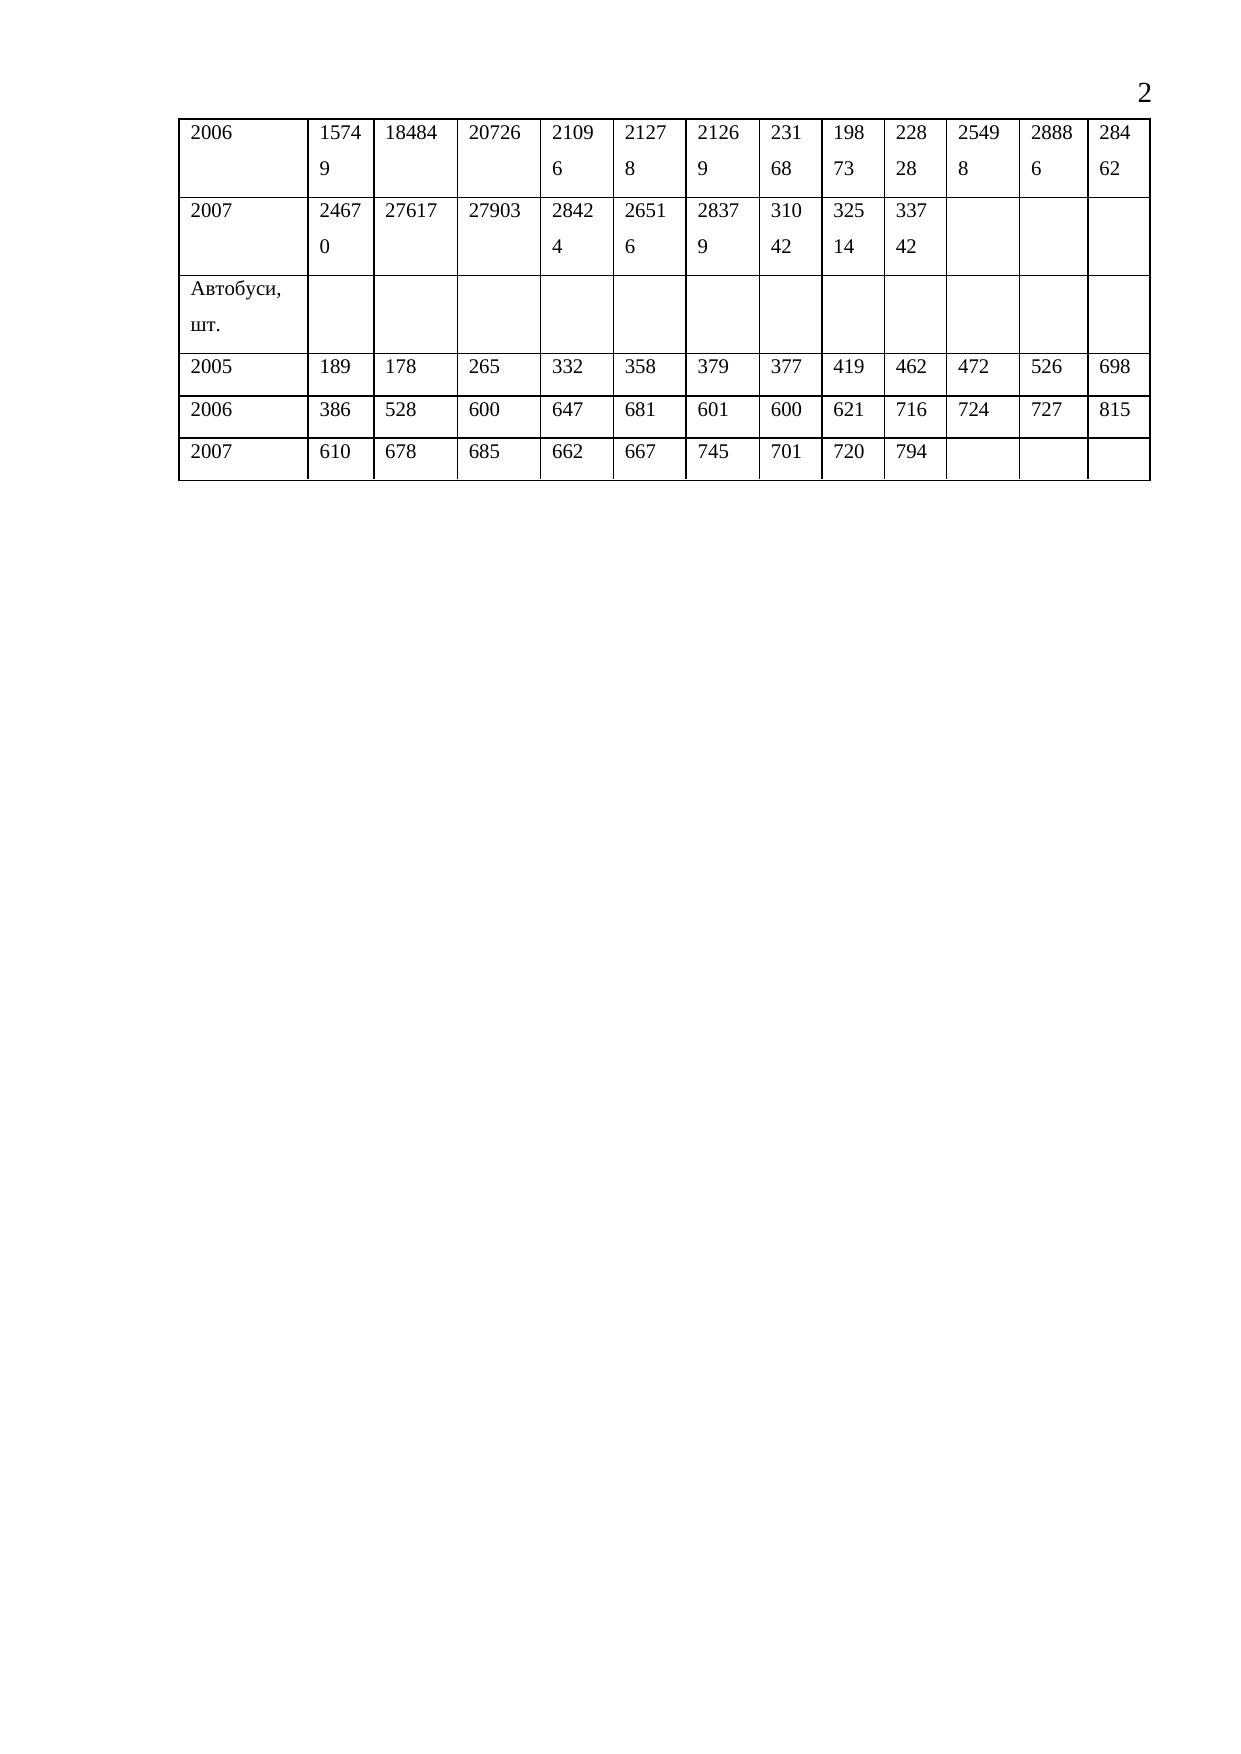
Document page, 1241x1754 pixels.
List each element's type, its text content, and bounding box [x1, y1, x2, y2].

table_cell 610 [309, 439, 373, 479]
table_cell 22828 [885, 120, 946, 196]
table_cell 662 [541, 439, 613, 479]
table_cell [885, 276, 946, 353]
table_cell [309, 276, 373, 353]
table_cell [458, 276, 540, 353]
table_cell 24670 [309, 198, 373, 275]
table_cell 28424 [541, 198, 613, 275]
table_cell 386 [309, 397, 373, 437]
table_cell 27617 [375, 198, 457, 275]
table_cell 600 [458, 397, 540, 437]
table_cell Автобуси, шт. [180, 276, 307, 353]
table_cell [541, 276, 613, 353]
table_cell 2007 [180, 198, 307, 275]
table_cell [1020, 198, 1087, 275]
table_cell 815 [1089, 397, 1149, 437]
table_cell 2006 [180, 120, 307, 196]
table_cell 685 [458, 439, 540, 479]
table_cell [687, 276, 759, 353]
table_cell 681 [614, 397, 685, 437]
table_cell 189 [309, 354, 373, 395]
table_cell 472 [947, 354, 1019, 395]
table_cell 727 [1020, 397, 1087, 437]
table_cell 462 [885, 354, 946, 395]
table_cell [947, 439, 1019, 479]
table_cell 2005 [180, 354, 307, 395]
table_cell 31042 [760, 198, 821, 275]
table_cell 600 [760, 397, 821, 437]
table_cell 716 [885, 397, 946, 437]
table_cell 601 [687, 397, 759, 437]
table_cell [947, 198, 1019, 275]
table_cell 724 [947, 397, 1019, 437]
table_cell 358 [614, 354, 685, 395]
table_cell [1089, 198, 1149, 275]
table_cell 2006 [180, 397, 307, 437]
table_cell [823, 276, 884, 353]
table_cell 28462 [1089, 120, 1149, 196]
table_cell 621 [823, 397, 884, 437]
table_cell 20726 [458, 120, 540, 196]
table_cell 528 [375, 397, 457, 437]
table_cell 21278 [614, 120, 685, 196]
table_cell 26516 [614, 198, 685, 275]
table_cell 32514 [823, 198, 884, 275]
table_cell 19873 [823, 120, 884, 196]
table_cell 678 [375, 439, 457, 479]
table_cell 33742 [885, 198, 946, 275]
table_cell 379 [687, 354, 759, 395]
table_cell 419 [823, 354, 884, 395]
table_cell [1020, 276, 1087, 353]
table_cell [947, 276, 1019, 353]
table_cell 698 [1089, 354, 1149, 395]
table_cell 265 [458, 354, 540, 395]
table_cell 25498 [947, 120, 1019, 196]
table_cell 332 [541, 354, 613, 395]
table_cell 27903 [458, 198, 540, 275]
table_cell 178 [375, 354, 457, 395]
table_cell 526 [1020, 354, 1087, 395]
table_cell 745 [687, 439, 759, 479]
table_cell 28886 [1020, 120, 1087, 196]
table_cell 18484 [375, 120, 457, 196]
table_cell 647 [541, 397, 613, 437]
table_cell 21269 [687, 120, 759, 196]
table_cell 28379 [687, 198, 759, 275]
table_cell 720 [823, 439, 884, 479]
table_cell [614, 276, 685, 353]
table_cell 667 [614, 439, 685, 479]
table_cell 21096 [541, 120, 613, 196]
table_cell [1089, 276, 1149, 353]
table_cell [1089, 439, 1149, 479]
table_cell 2007 [180, 439, 307, 479]
table_cell 15749 [309, 120, 373, 196]
table_cell [375, 276, 457, 353]
table_cell [1020, 439, 1087, 479]
table_cell 23168 [760, 120, 821, 196]
table_cell 377 [760, 354, 821, 395]
table_cell 794 [885, 439, 946, 479]
table_cell [760, 276, 821, 353]
table_cell 701 [760, 439, 821, 479]
